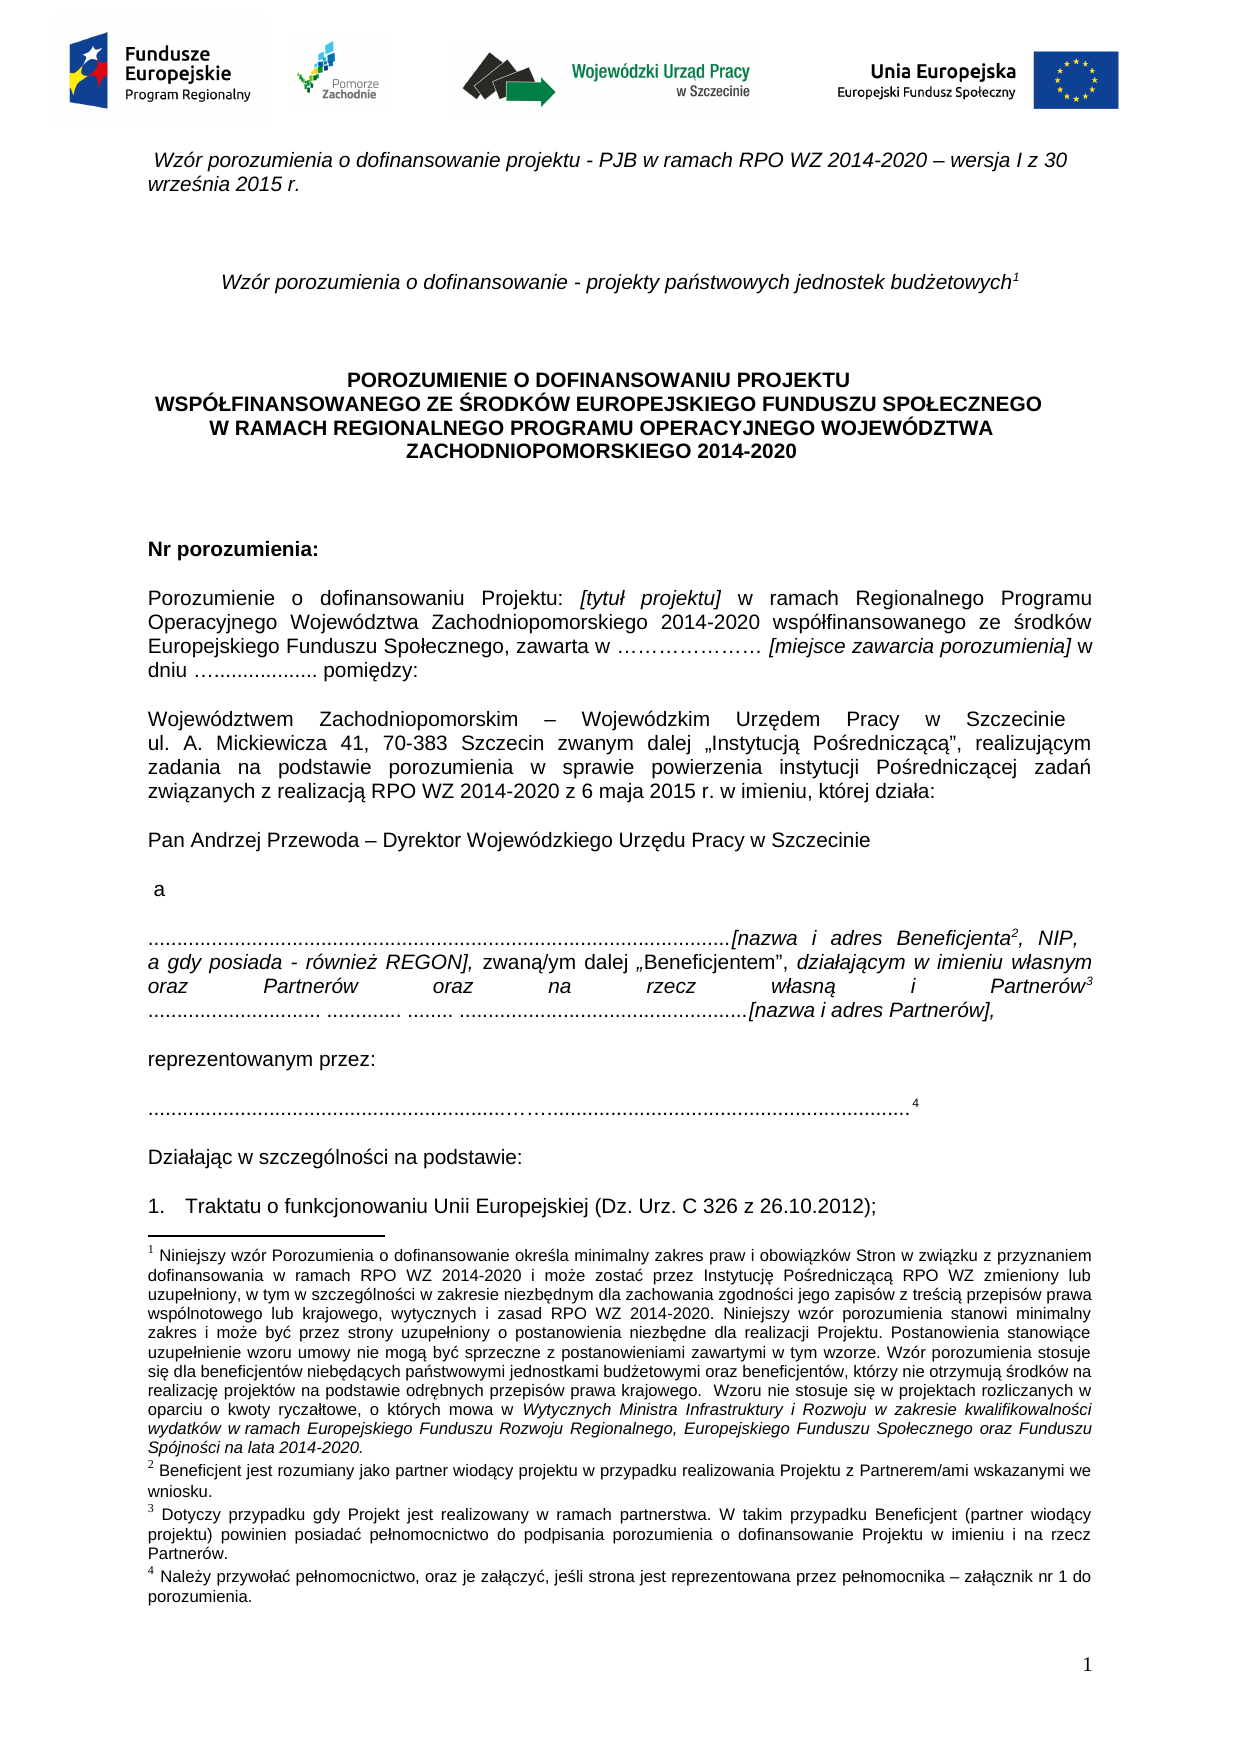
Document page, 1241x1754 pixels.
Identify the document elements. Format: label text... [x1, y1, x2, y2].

title Wzór porozumienia o dofinansowanie - projekty państwowych jednostek budżetowych [148, 269, 1092, 293]
text a [148, 877, 1092, 901]
picture [288, 31, 387, 108]
picture [451, 41, 760, 118]
title Wzór porozumienia o dofinansowanie projektu - PJB w ramach RPO WZ 2014-2020 – wersja I z 30 września 2015 r. [148, 148, 1092, 196]
list Traktatu o funkcjonowaniu Unii Europejskiej (Dz. Urz. C 326 z 26.10.2012); [148, 1193, 1092, 1217]
subtitle POROZUMIENIE O DOFINANSOWANIU PROJEKTU WSPÓŁFINANSOWANEGO ZE ŚRODKÓW EUROPEJSKIEGO FUNDUSZU SPOŁECZNEGO W RAMACH REGIONALNEGO PROGRAMU OPERACYJNEGO WOJEWÓDZTWA ZACHODNIOPOMORSKIEGO 2014-2020 [110, 367, 1092, 463]
title Nr porozumienia: [148, 537, 1092, 561]
picture [818, 32, 1137, 128]
text ..............................................................……............................................................... [148, 1096, 1092, 1119]
text Województwem Zachodniopomorskim – Wojewódzkim Urzędem Pracy w Szczecinie ul. A. Mickiewicza 41, 70-383 Szczecin zwanym dalej „Instytucją Pośredniczącą”, realizującym zadania na podstawie porozumienia w sprawie powierzenia instytucji Pośredniczącej zadań związanych z realizacją RPO WZ 2014-2020 z 6 maja 2015 r. w imieniu, której działa: [148, 707, 1092, 803]
text Działając w szczególności na podstawie: [148, 1144, 1092, 1168]
text reprezentowanym przez: [148, 1047, 1092, 1071]
text .....................................................................................................[nazwa i adres Beneficjenta, NIP, a gdy posiada - również REGON], zwaną/ym dalej „Beneficjentem”, działającym w imieniu własnym oraz Partnerów oraz na rzecz własną i Partnerów .............................. ............. ........ ..................................................[nazwa i adres Partnerów], [148, 926, 1092, 1022]
picture [51, 14, 269, 127]
text Pan Andrzej Przewoda – Dyrektor Wojewódzkiego Urzędu Pracy w Szczecinie [148, 828, 1092, 852]
text Porozumienie o dofinansowaniu Projektu: [tytuł projektu] w ramach Regionalnego Programu Operacyjnego Województwa Zachodniopomorskiego 2014-2020 współfinansowanego ze środków Europejskiego Funduszu Społecznego, zawarta w ………………… [miejsce zawarcia porozumienia] w dniu ….................. pomiędzy: [148, 586, 1092, 682]
